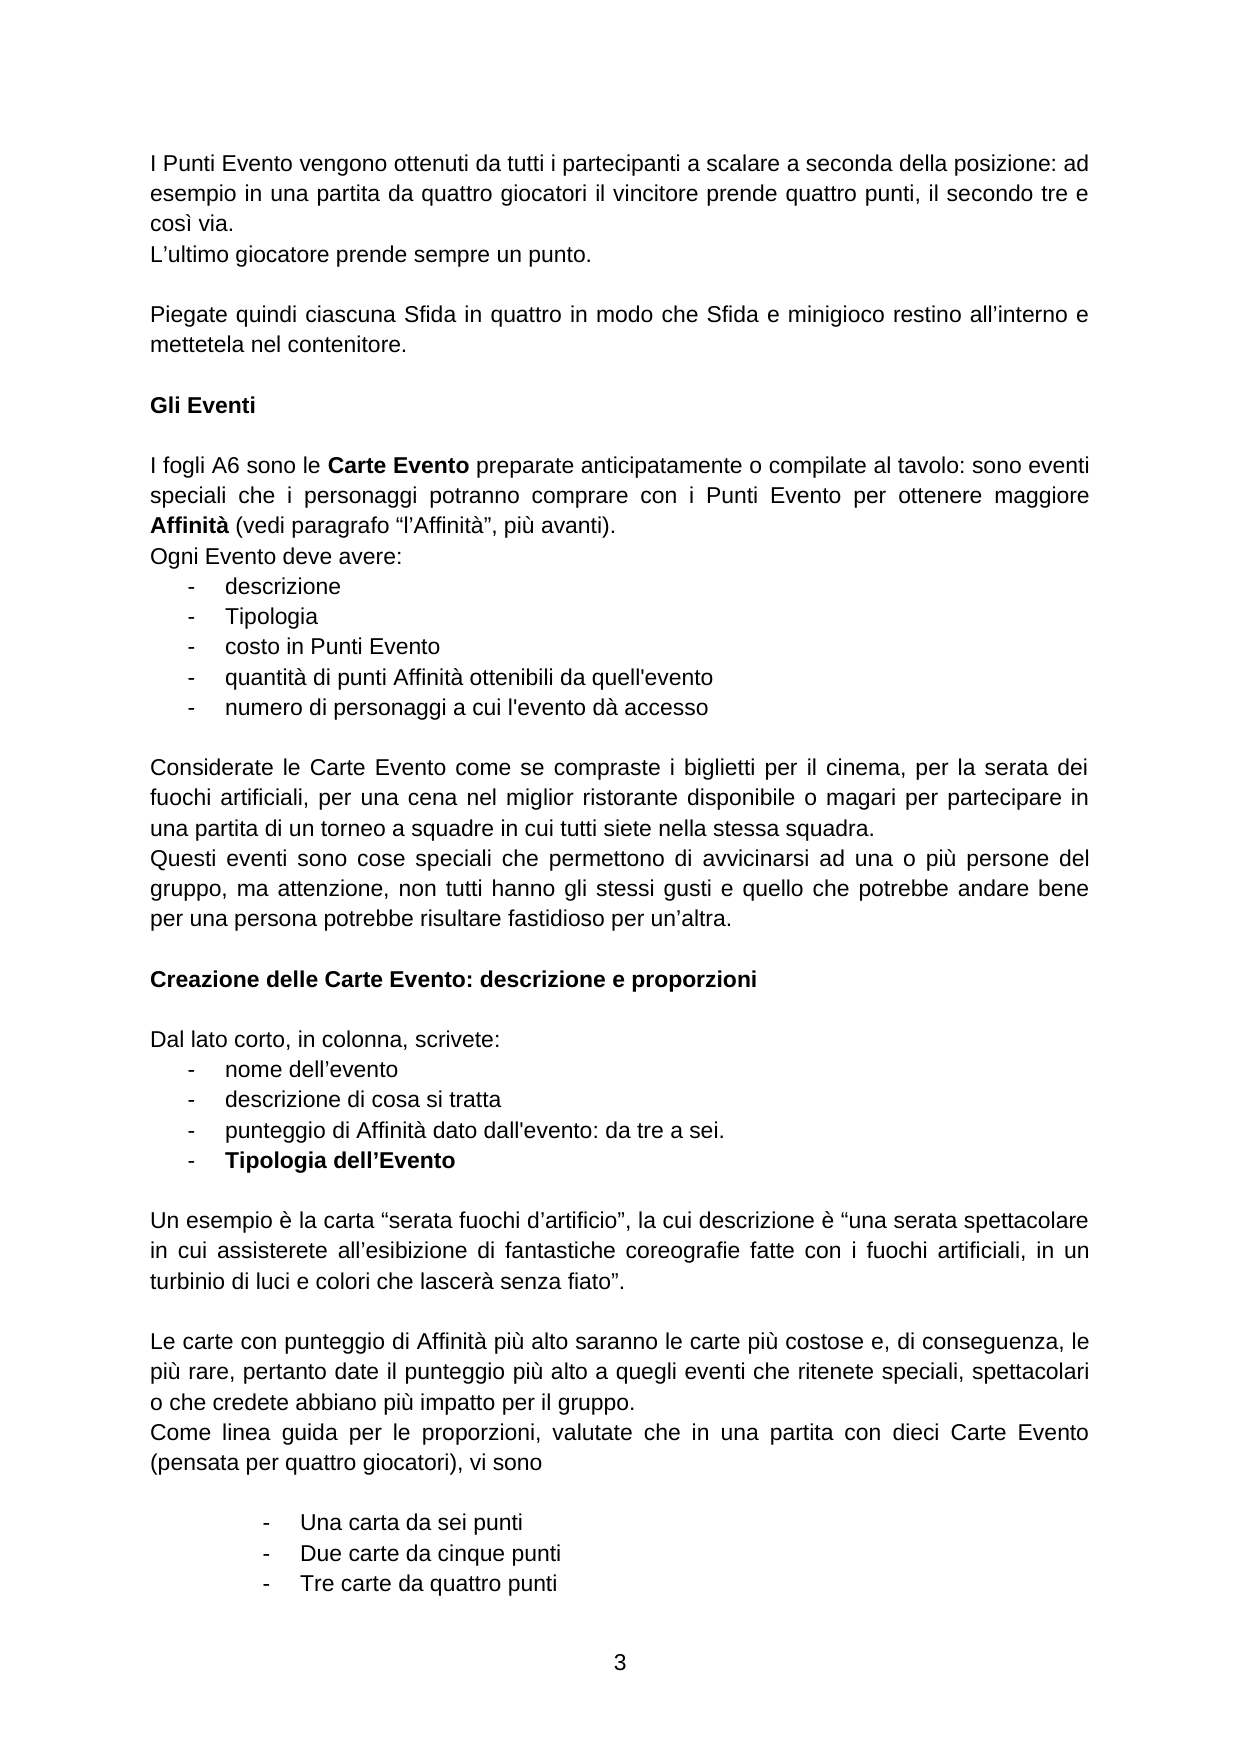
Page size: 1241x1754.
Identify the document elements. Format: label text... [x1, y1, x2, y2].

list numero di personaggi a cui l'evento dà accesso [187, 694, 1090, 720]
text Questi eventi sono cose speciali che permettono di avvicinarsi ad una o più persone del gruppo, ma attenzione, non tutti hanno gli stessi gusti e quello che potrebbe andare bene per una persona potrebbe risultare fastidioso per un’altra. [150, 845, 1090, 932]
list descrizione [187, 573, 1090, 599]
list Una carta da sei punti [262, 1509, 1090, 1536]
list Due carte da cinque punti [262, 1539, 1090, 1566]
text I fogli A6 sono le Carte Evento preparate anticipatamente o compilate al tavolo: sono eventi speciali che i personaggi potranno comprare con i Punti Evento per ottenere maggiore Affinità (vedi paragrafo “l’Affinità”, più avanti). [150, 452, 1090, 539]
text Come linea guida per le proporzioni, valutate che in una partita con dieci Carte Evento (pensata per quattro giocatori), vi sono [150, 1419, 1090, 1475]
text L’ultimo giocatore prende sempre un punto. [150, 241, 1090, 267]
text Considerate le Carte Evento come se compraste i biglietti per il cinema, per la serata dei fuochi artificiali, per una cena nel miglior ristorante disponibile o magari per partecipare in una partita di un torneo a squadre in cui tutti siete nella stessa squadra. [150, 754, 1090, 841]
list Tipologia dell’Evento [187, 1147, 1090, 1173]
text Ogni Evento deve avere: [150, 543, 1090, 569]
list quantità di punti Affinità ottenibili da quell'evento [187, 663, 1090, 690]
text Dal lato corto, in colonna, scrivete: [150, 1026, 1090, 1052]
list costo in Punti Evento [187, 633, 1090, 660]
list descrizione di cosa si tratta [187, 1086, 1090, 1113]
list nome dell’evento [187, 1056, 1090, 1083]
text Piegate quindi ciascuna Sfida in quattro in modo che Sfida e minigioco restino all’interno e mettetela nel contenitore. [150, 301, 1090, 358]
text Le carte con punteggio di Affinità più alto saranno le carte più costose e, di conseguenza, le più rare, pertanto date il punteggio più alto a quegli eventi che ritenete speciali, spettacolari o che credete abbiano più impatto per il gruppo. [150, 1328, 1090, 1415]
text I Punti Evento vengono ottenuti da tutti i partecipanti a scalare a seconda della posizione: ad esempio in una partita da quattro giocatori il vincitore prende quattro punti, il secondo tre e così via. [150, 150, 1090, 237]
list punteggio di Affinità dato dall'evento: da tre a sei. [187, 1117, 1090, 1143]
list Tipologia [187, 603, 1090, 629]
list Tre carte da quattro punti [262, 1570, 1090, 1596]
text Un esempio è la carta “serata fuochi d’artificio”, la cui descrizione è “una serata spettacolare in cui assisterete all’esibizione di fantastiche coreografie fatte con i fuochi artificiali, in un turbinio di luci e colori che lascerà senza fiato”. [150, 1207, 1090, 1294]
text Gli Eventi [150, 392, 1090, 418]
text Creazione delle Carte Evento: descrizione e proporzioni [150, 966, 1090, 992]
